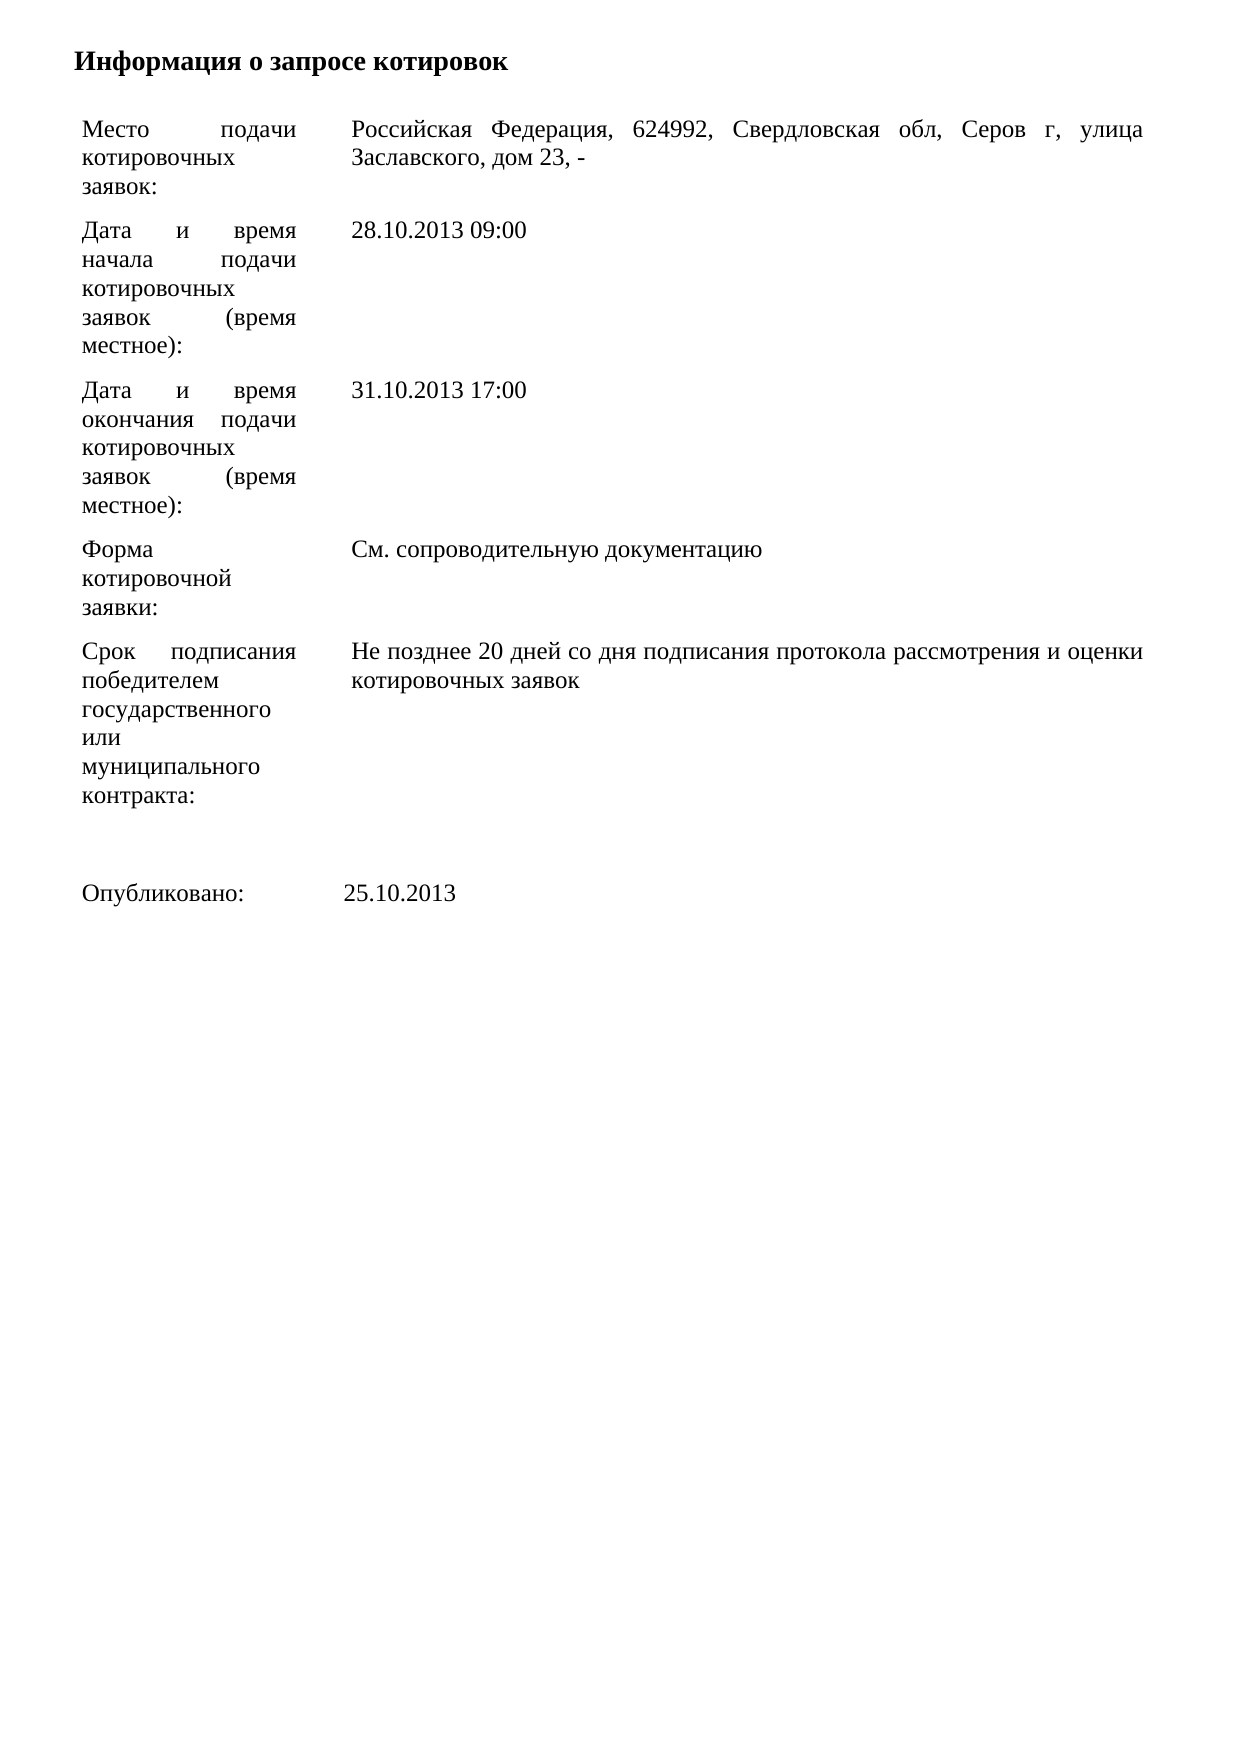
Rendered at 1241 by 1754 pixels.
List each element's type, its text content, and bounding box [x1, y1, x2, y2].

table_cell Срок подписания победителем государственного или муниципального контракта: [74, 629, 343, 817]
table_cell См. сопроводительную документацию [343, 527, 1152, 628]
table_header 25.10.2013 [343, 870, 1152, 915]
table_cell Не позднее 20 дней со дня подписания протокола рассмотрения и оценки котировочных заявок [343, 629, 1152, 817]
table_cell Дата и время начала подачи котировочных заявок (время местное): [74, 208, 343, 367]
table_cell 31.10.2013 17:00 [343, 367, 1152, 527]
text Информация о запросе котировок [74, 44, 1152, 77]
table_cell 28.10.2013 09:00 [343, 208, 1152, 367]
table_header Российская Федерация, 624992, Свердловская обл, Серов г, улица Заславского, дом 23, - [343, 106, 1152, 208]
table_cell Дата и время окончания подачи котировочных заявок (время местное): [74, 367, 343, 527]
table_cell Форма котировочной заявки: [74, 527, 343, 628]
table_header Место подачи котировочных заявок: [74, 106, 343, 208]
table_header Опубликовано: [74, 870, 343, 915]
